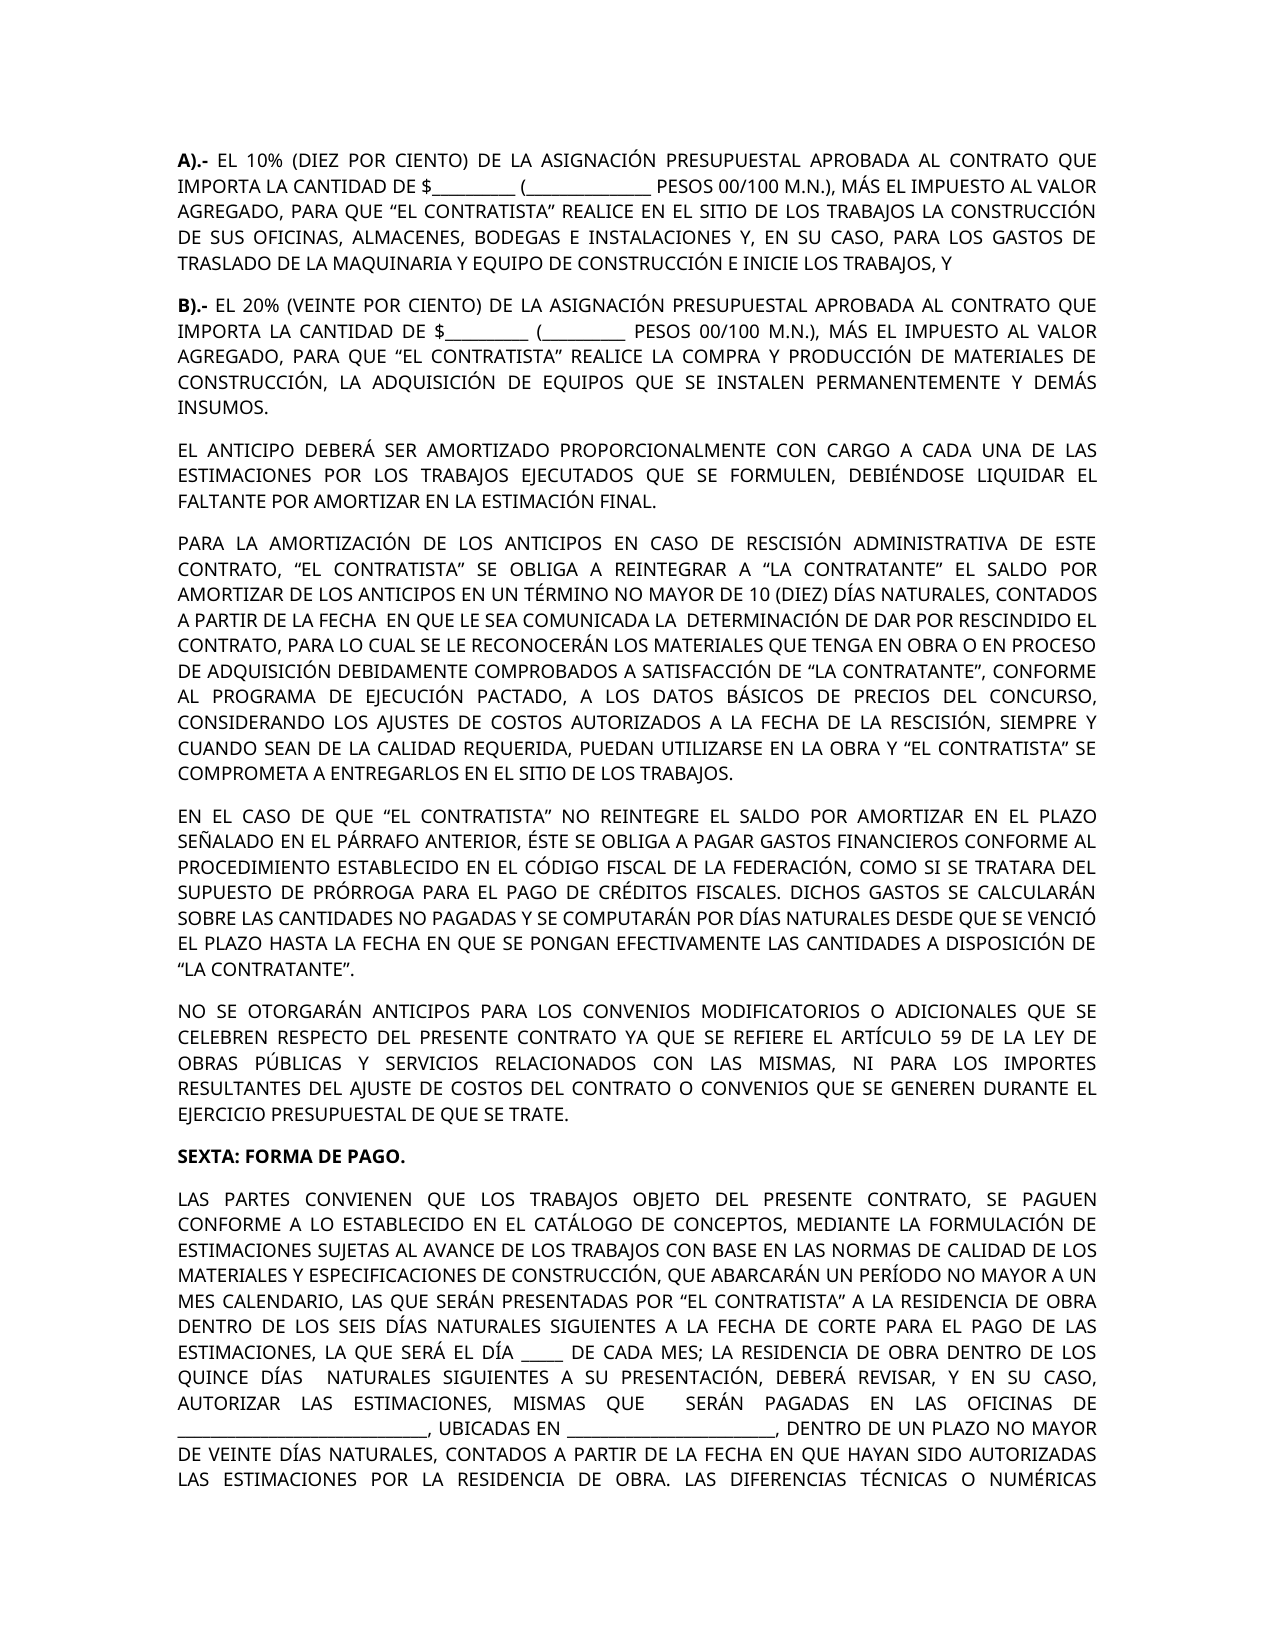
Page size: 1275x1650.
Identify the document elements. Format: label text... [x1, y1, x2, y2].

text NO SE OTORGARÁN ANTICIPOS PARA LOS CONVENIOS MODIFICATORIOS O ADICIONALES QUE SE CELEBREN RESPECTO DEL PRESENTE CONTRATO YA QUE SE REFIERE EL ARTÍCULO 59 DE LA LEY DE OBRAS PÚBLICAS Y SERVICIOS RELACIONADOS CON LAS MISMAS, NI PARA LOS IMPORTES RESULTANTES DEL AJUSTE DE COSTOS DEL CONTRATO O CONVENIOS QUE SE GENEREN DURANTE EL EJERCICIO PRESUPUESTAL DE QUE SE TRATE. [177, 999, 1098, 1126]
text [177, 1186, 1098, 1492]
text PARA LA AMORTIZACIÓN DE LOS ANTICIPOS EN CASO DE RESCISIÓN ADMINISTRATIVA DE ESTE CONTRATO, “EL CONTRATISTA” SE OBLIGA A REINTEGRAR A “LA CONTRATANTE” EL SALDO POR AMORTIZAR DE LOS ANTICIPOS EN UN TÉRMINO NO MAYOR DE 10 (DIEZ) DÍAS NATURALES, CONTADOS A PARTIR DE LA FECHA EN QUE LE SEA COMUNICADA LA DETERMINACIÓN DE DAR POR RESCINDIDO EL CONTRATO, PARA LO CUAL SE LE RECONOCERÁN LOS MATERIALES QUE TENGA EN OBRA O EN PROCESO DE ADQUISICIÓN DEBIDAMENTE COMPROBADOS A SATISFACCIÓN DE “LA CONTRATANTE”, CONFORME AL PROGRAMA DE EJECUCIÓN PACTADO, A LOS DATOS BÁSICOS DE PRECIOS DEL CONCURSO, CONSIDERANDO LOS AJUSTES DE COSTOS AUTORIZADOS A LA FECHA DE LA RESCISIÓN, SIEMPRE Y CUANDO SEAN DE LA CALIDAD REQUERIDA, PUEDAN UTILIZARSE EN LA OBRA Y “EL CONTRATISTA” SE COMPROMETA A ENTREGARLOS EN EL SITIO DE LOS TRABAJOS. [177, 531, 1098, 786]
text B).- EL 20% (VEINTE POR CIENTO) DE LA ASIGNACIÓN PRESUPUESTAL APROBADA AL CONTRATO QUE IMPORTA LA CANTIDAD DE $__________ (__________ PESOS 00/100 M.N.), MÁS EL IMPUESTO AL VALOR AGREGADO, PARA QUE “EL CONTRATISTA” REALICE LA COMPRA Y PRODUCCIÓN DE MATERIALES DE CONSTRUCCIÓN, LA ADQUISICIÓN DE EQUIPOS QUE SE INSTALEN PERMANENTEMENTE Y DEMÁS INSUMOS. [177, 292, 1098, 420]
text EL ANTICIPO DEBERÁ SER AMORTIZADO PROPORCIONALMENTE CON CARGO A CADA UNA DE LAS ESTIMACIONES POR LOS TRABAJOS EJECUTADOS QUE SE FORMULEN, DEBIÉNDOSE LIQUIDAR EL FALTANTE POR AMORTIZAR EN LA ESTIMACIÓN FINAL. [177, 437, 1098, 514]
text A).- EL 10% (DIEZ POR CIENTO) DE LA ASIGNACIÓN PRESUPUESTAL APROBADA AL CONTRATO QUE IMPORTA LA CANTIDAD DE $__________ (_______________ PESOS 00/100 M.N.), MÁS EL IMPUESTO AL VALOR AGREGADO, PARA QUE “EL CONTRATISTA” REALICE EN EL SITIO DE LOS TRABAJOS LA CONSTRUCCIÓN DE SUS OFICINAS, ALMACENES, BODEGAS E INSTALACIONES Y, EN SU CASO, PARA LOS GASTOS DE TRASLADO DE LA MAQUINARIA Y EQUIPO DE CONSTRUCCIÓN E INICIE LOS TRABAJOS, Y [177, 148, 1098, 275]
text SEXTA: FORMA DE PAGO. [177, 1143, 1098, 1169]
text EN EL CASO DE QUE “EL CONTRATISTA” NO REINTEGRE EL SALDO POR AMORTIZAR EN EL PLAZO SEÑALADO EN EL PÁRRAFO ANTERIOR, ÉSTE SE OBLIGA A PAGAR GASTOS FINANCIEROS CONFORME AL PROCEDIMIENTO ESTABLECIDO EN EL CÓDIGO FISCAL DE LA FEDERACIÓN, COMO SI SE TRATARA DEL SUPUESTO DE PRÓRROGA PARA EL PAGO DE CRÉDITOS FISCALES. DICHOS GASTOS SE CALCULARÁN SOBRE LAS CANTIDADES NO PAGADAS Y SE COMPUTARÁN POR DÍAS NATURALES DESDE QUE SE VENCIÓ EL PLAZO HASTA LA FECHA EN QUE SE PONGAN EFECTIVAMENTE LAS CANTIDADES A DISPOSICIÓN DE “LA CONTRATANTE”. [177, 803, 1098, 982]
